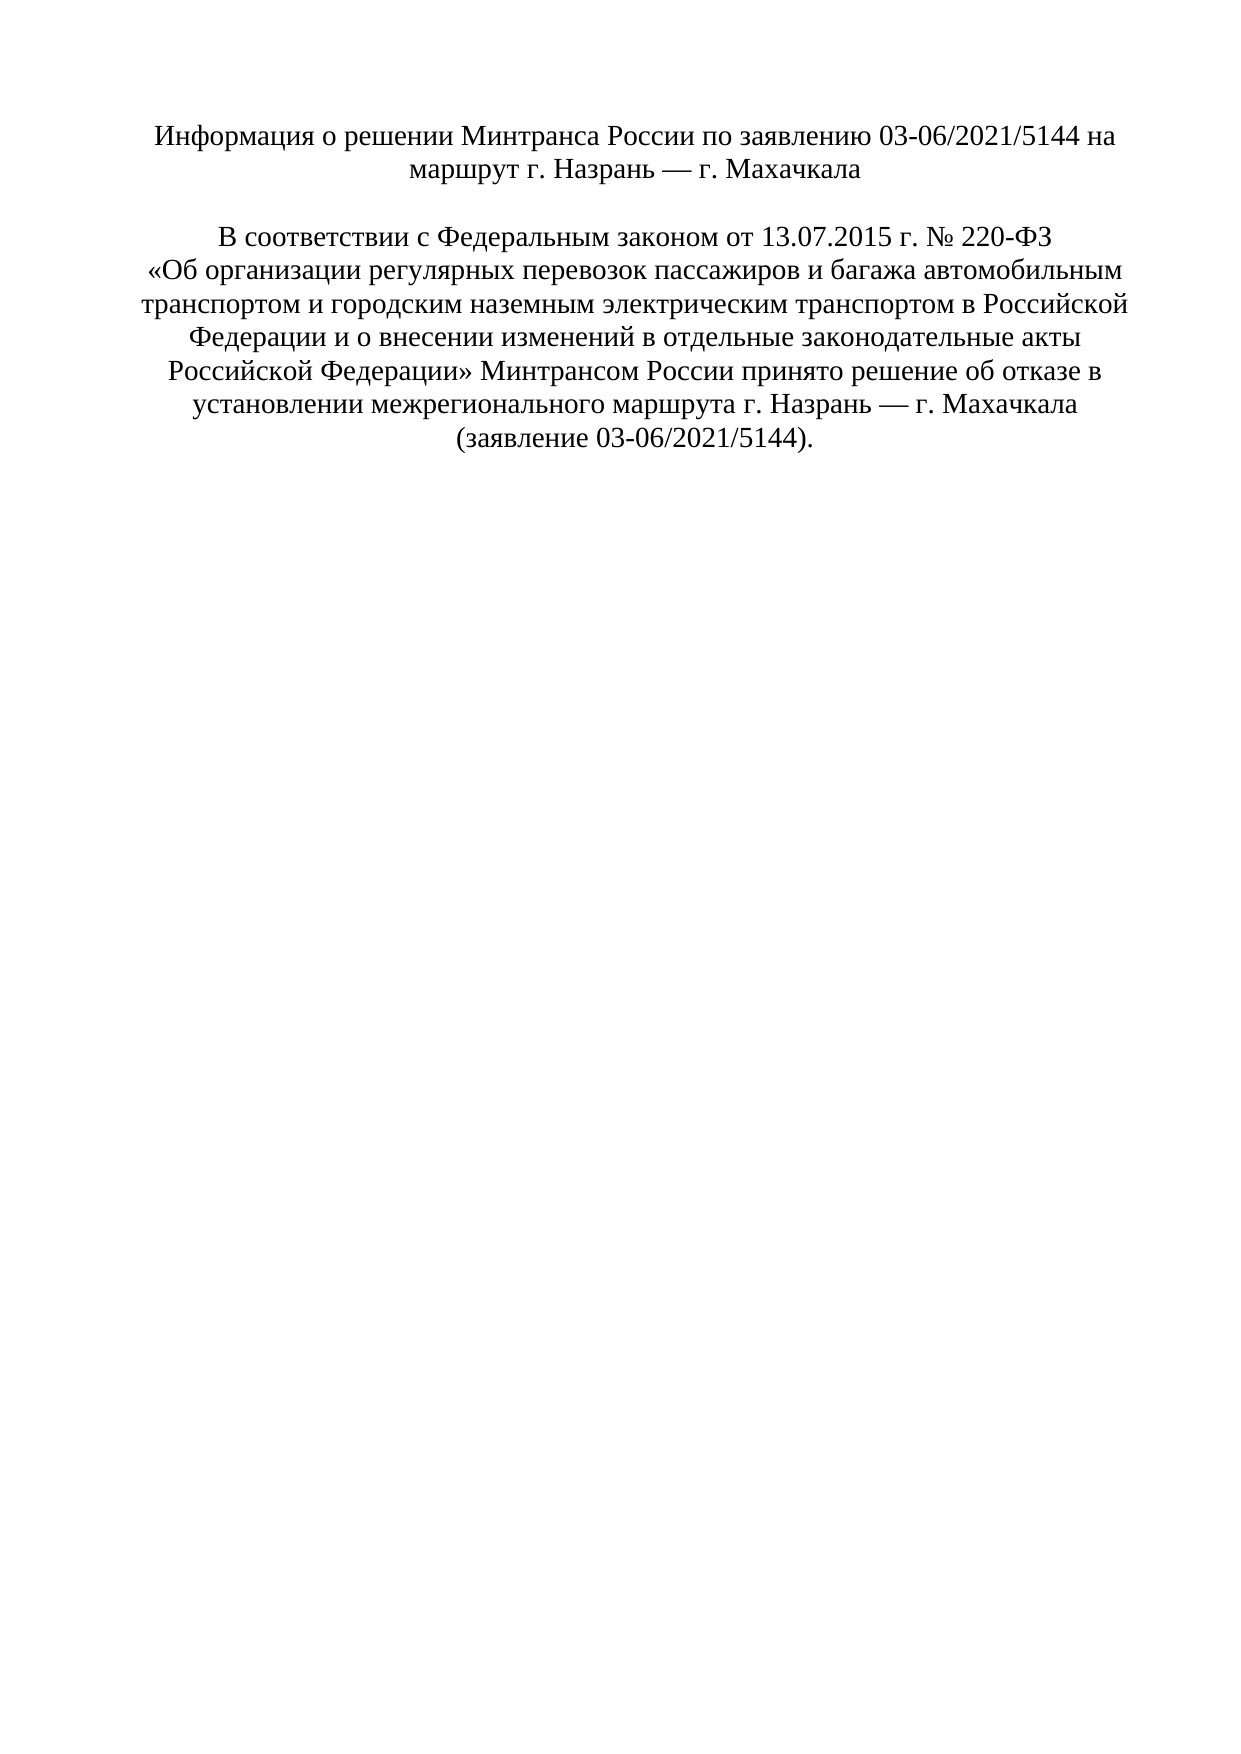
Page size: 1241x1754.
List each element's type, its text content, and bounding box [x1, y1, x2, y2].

text Информация о решении Минтранса России по заявлению 03-06/2021/5144 на маршрут г. Назрань — г. Махачкала [118, 118, 1152, 185]
text (заявление 03-06/2021/5144). [118, 420, 1152, 453]
text В соответствии с Федеральным законом от 13.07.2015 г. № 220-ФЗ «Об организации регулярных перевозок пассажиров и багажа автомобильным транспортом и городским наземным электрическим транспортом в Российской Федерации и о внесении изменений в отдельные законодательные акты Российской Федерации» Минтрансом России принято решение об отказе в установлении межрегионального маршрута г. Назрань — г. Махачкала [118, 219, 1152, 420]
